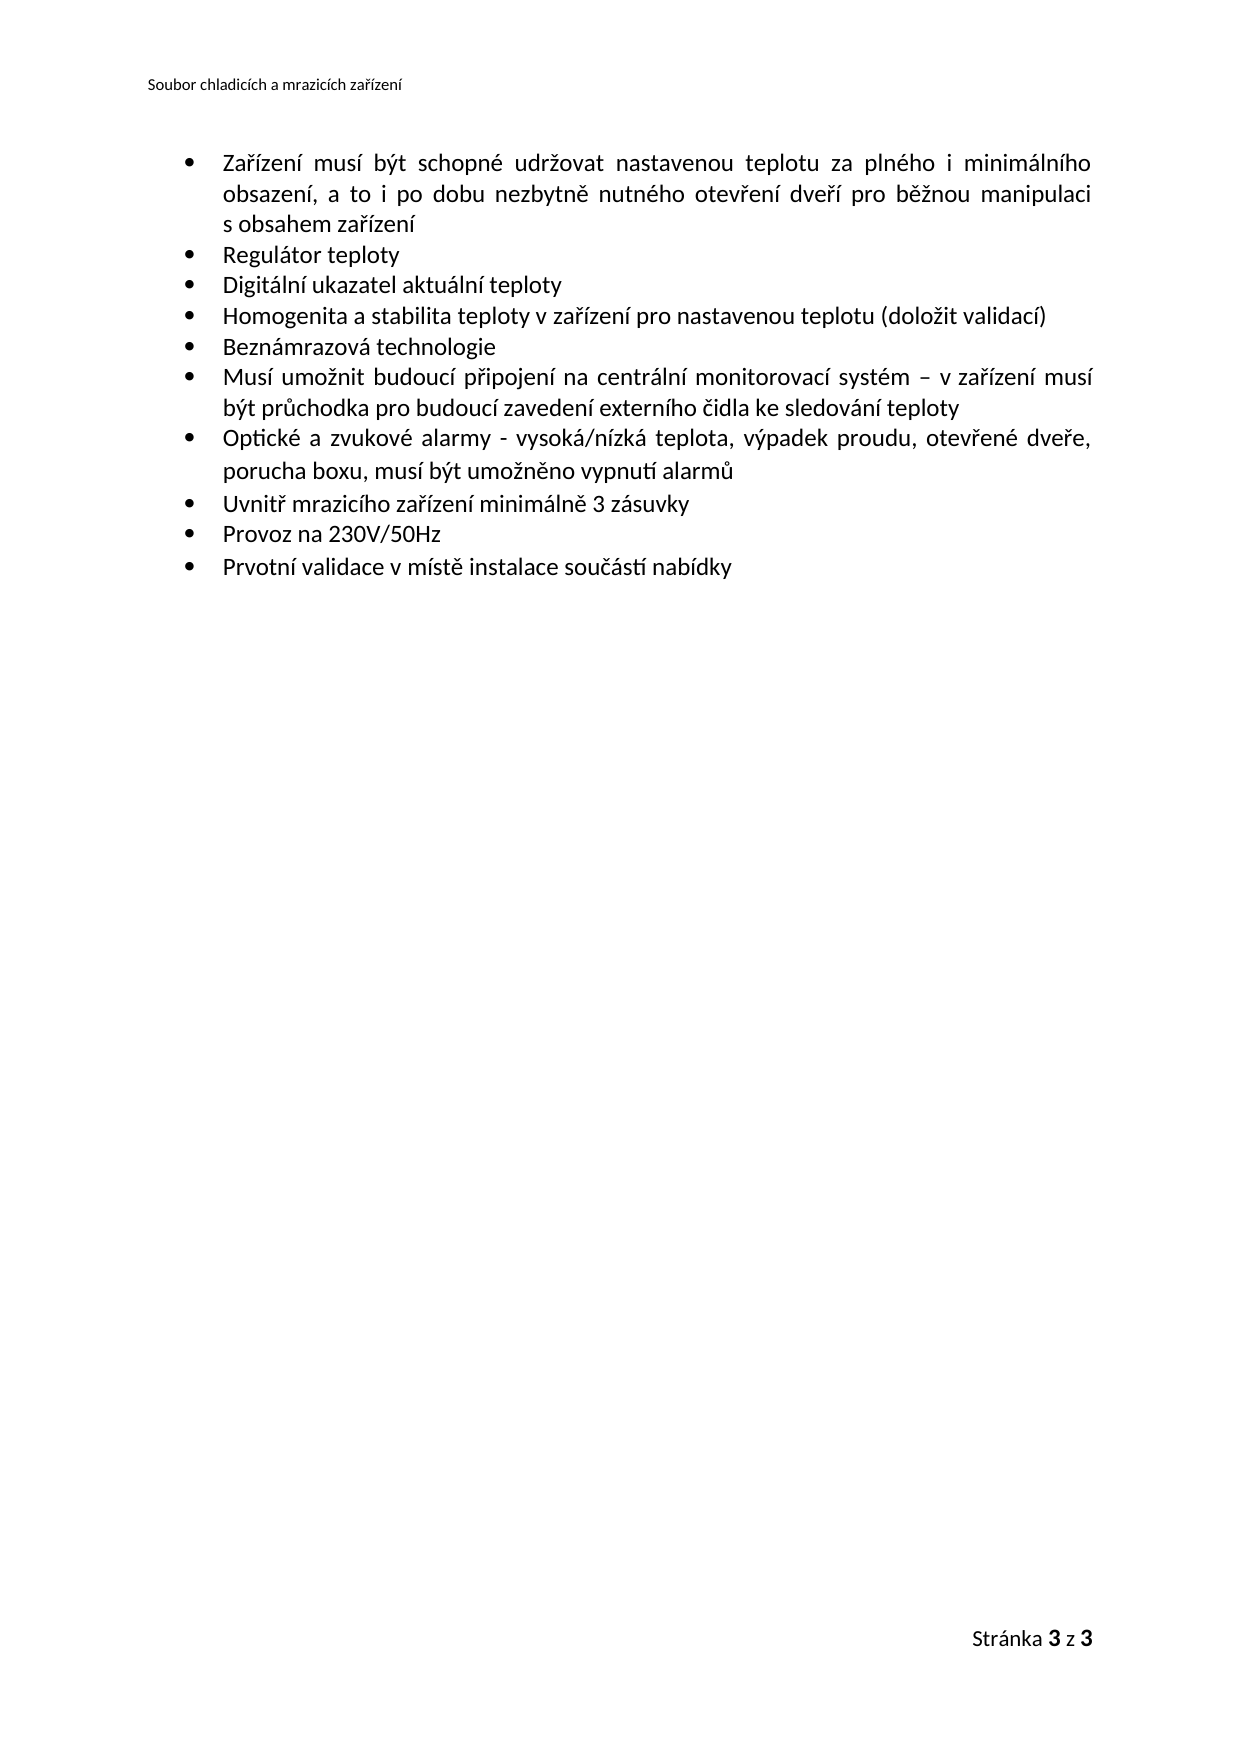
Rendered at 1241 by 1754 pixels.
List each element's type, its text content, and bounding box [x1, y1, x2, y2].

list Musí umožnit budoucí připojení na centrální monitorovací systém – v zařízení musí být průchodka pro budoucí zavedení externího čidla ke sledování teploty [185, 361, 1093, 422]
list Homogenita a stabilita teploty v zařízení pro nastavenou teplotu (doložit validací) [185, 300, 1093, 331]
list Regulátor teploty [185, 239, 1093, 270]
list Beznámrazová technologie [185, 331, 1093, 361]
list Optické a zvukové alarmy - vysoká/nízká teplota, výpadek proudu, otevřené dveře, porucha boxu, musí být umožněno vypnutí alarmů [185, 422, 1093, 486]
list Zařízení musí být schopné udržovat nastavenou teplotu za plného i minimálního obsazení, a to i po dobu nezbytně nutného otevření dveří pro běžnou manipulaci s obsahem zařízení [185, 148, 1093, 239]
list Uvnitř mrazicího zařízení minimálně 3 zásuvky [185, 488, 1093, 519]
list Prvotní validace v místě instalace součástí nabídky [185, 552, 1093, 582]
list Digitální ukazatel aktuální teploty [185, 270, 1093, 300]
list Provoz na 230V/50Hz [185, 519, 1093, 549]
